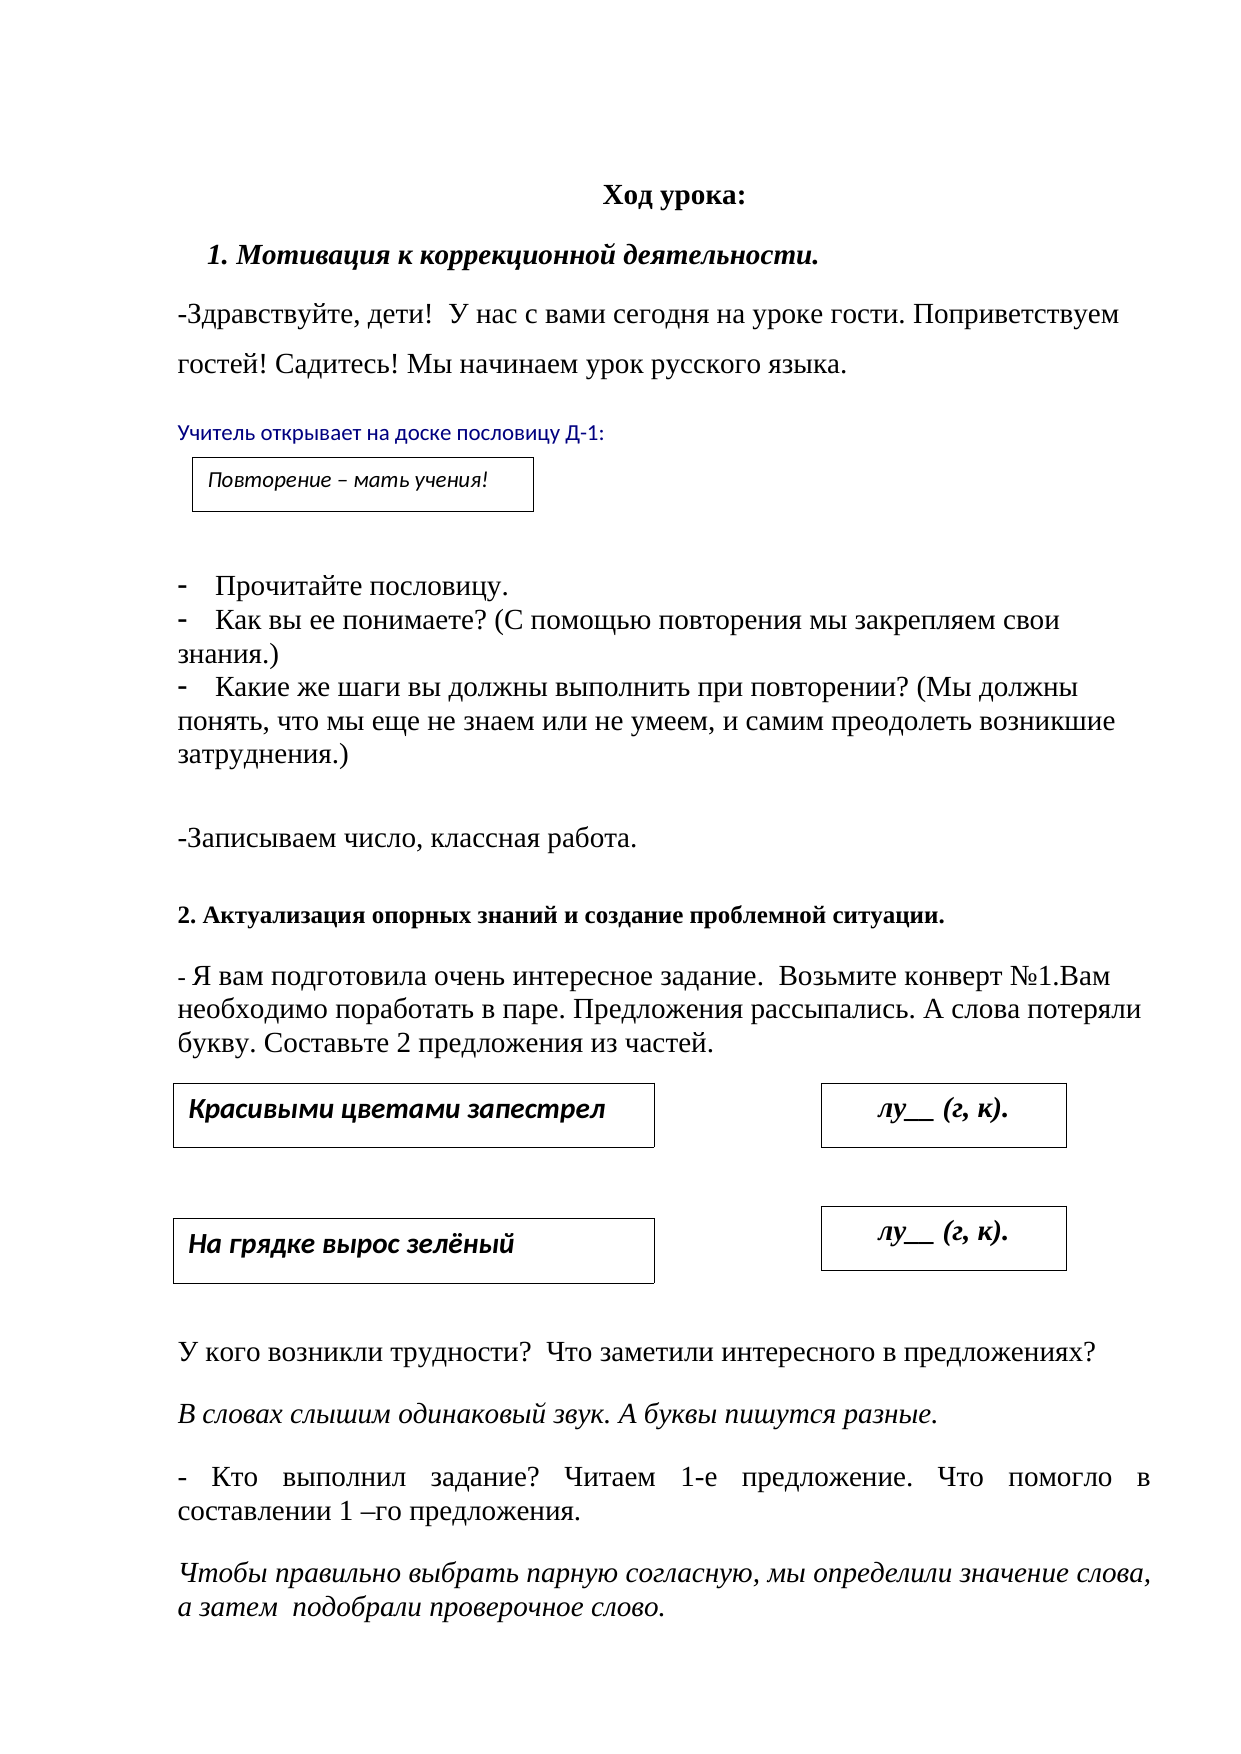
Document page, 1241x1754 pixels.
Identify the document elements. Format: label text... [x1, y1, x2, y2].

list Прочитайте пословицу. [177, 568, 1152, 602]
list Какие же шаги вы должны выполнить при повторении? (Мы должны понять, что мы еще не знаем или не умеем, и самим преодолеть возникшие затруднения.) [177, 669, 1152, 770]
text - Кто выполнил задание? Читаем 1-е предложение. Что помогло в составлении 1 –го предложения. [177, 1459, 1152, 1526]
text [177, 1555, 1152, 1622]
text Учитель открывает на доске пословицу Д-1: [177, 418, 1152, 446]
text 2. Актуализация опорных знаний и создание проблемной ситуации. [177, 900, 1152, 929]
text 1. Мотивация к коррекционной деятельности. [207, 237, 1142, 270]
text - Я вам подготовила очень интересное задание. Возьмите конверт №1.Вам необходимо поработать в паре. Предложения рассыпались. А слова потеряли букву. Составьте 2 предложения из частей. [177, 958, 1152, 1058]
text У кого возникли трудности? Что заметили интересного в предложениях? [177, 1334, 1152, 1367]
text В словах слышим одинаковый звук. А буквы пишутся разные. [177, 1396, 1152, 1430]
list -Записываем число, классная работа. [177, 820, 1152, 854]
list Как вы ее понимаете? (С помощью повторения мы закрепляем свои знания.) [177, 602, 1152, 669]
text Ход урока: [207, 177, 1142, 211]
text -Здравствуйте, дети! У нас с вами сегодня на уроке гости. Поприветствуем гостей! Садитесь! Мы начинаем урок русского языка. [177, 296, 1152, 380]
